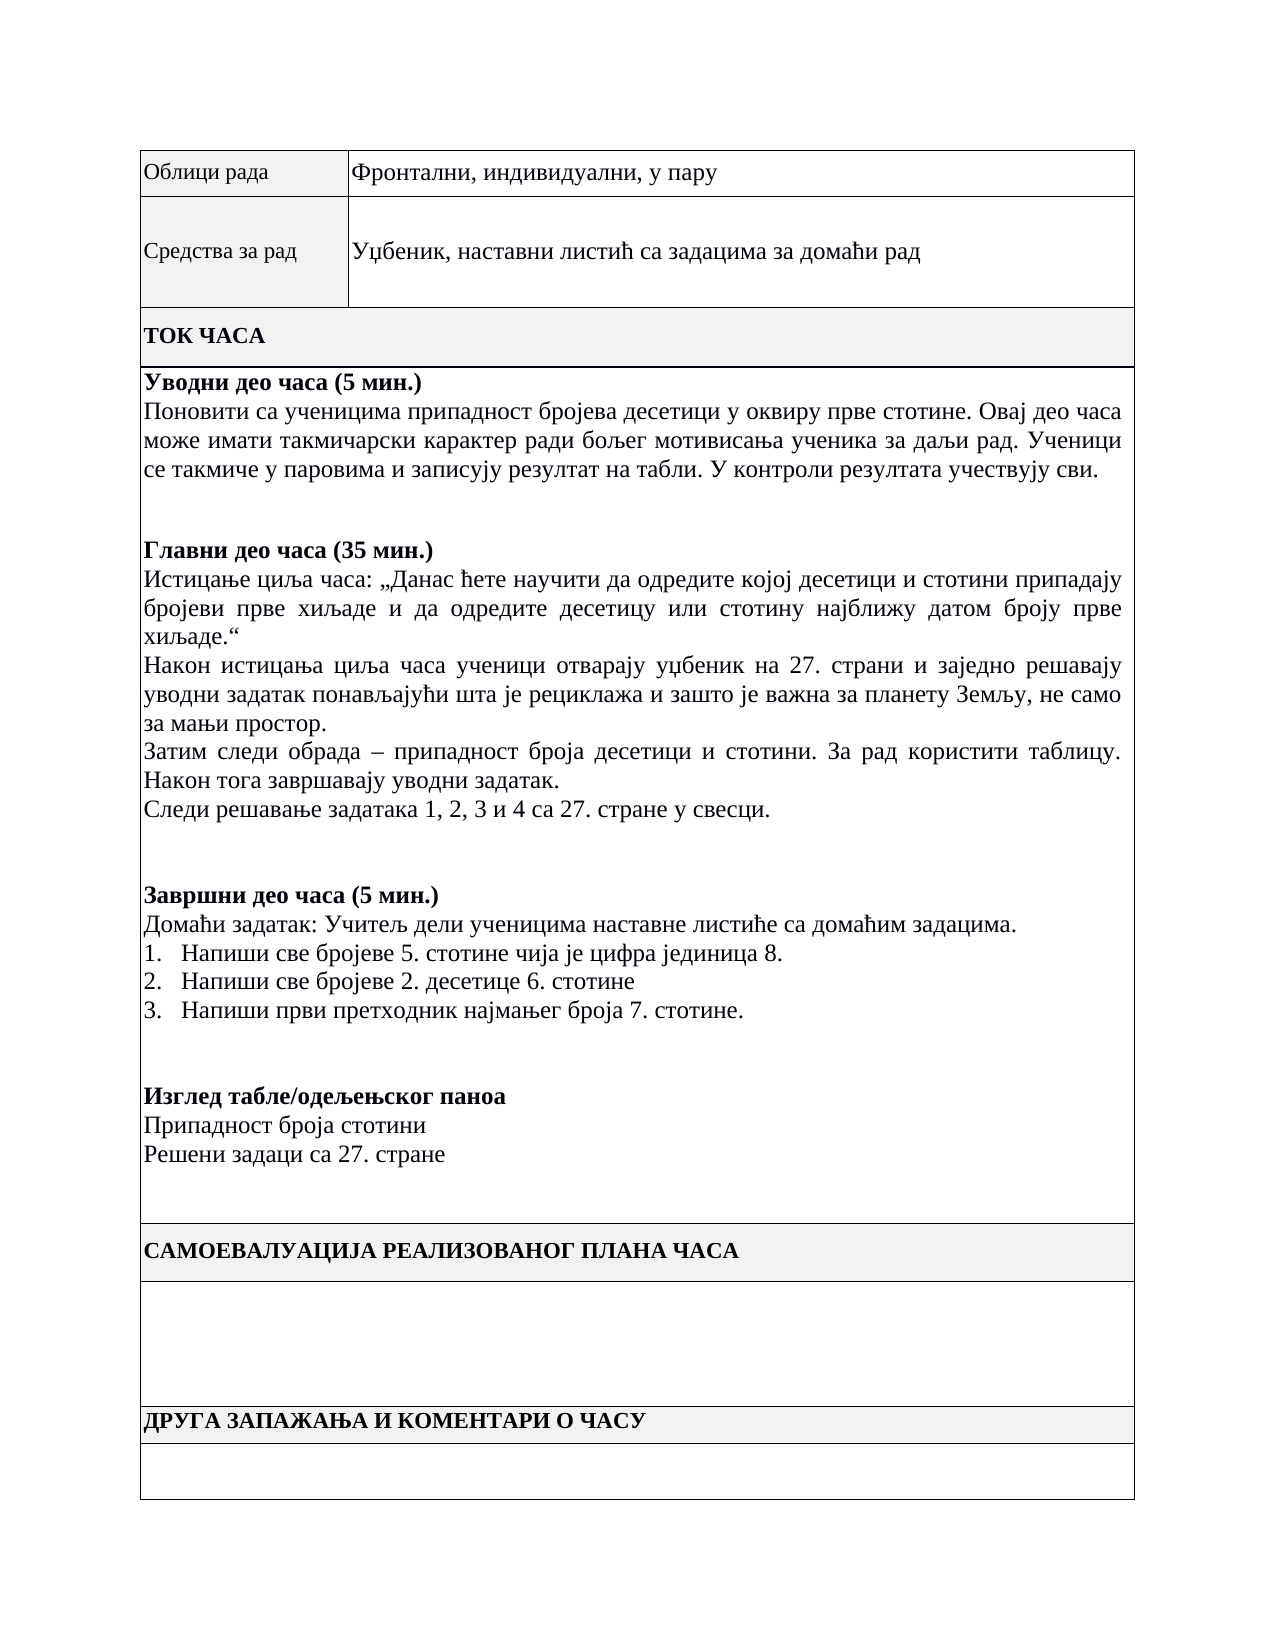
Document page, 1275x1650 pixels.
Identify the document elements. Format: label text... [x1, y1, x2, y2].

table_cell [141, 1282, 1134, 1406]
table_cell [141, 1444, 1134, 1499]
table_cell ТОК ЧАСА [141, 308, 1134, 366]
table_cell САМОЕВАЛУАЦИЈА РЕАЛИЗОВАНОГ ПЛАНА ЧАСА [141, 1224, 1134, 1281]
table_cell ДРУГА ЗАПАЖАЊА И КОМЕНТАРИ О ЧАСУ [141, 1407, 1134, 1442]
table_cell Облици рада [141, 151, 348, 196]
table_cell Фронтални, индивидуални, у пару [349, 151, 1134, 196]
table_cell Средства за рад [141, 197, 348, 307]
table_cell Уводни део часа (5 мин.) Поновити са ученицима припадност бројева десетици у оквиру прве стотине. Овај део часа може имати такмичарски карактер ради бољег мотивисања ученика за даљи рад. Ученици се такмиче у паровима и записују резултат на табли. У контроли резултата учествују сви. Главни део часа (35 мин.) Истицање циља часа: „Данас ћете научити да одредите којој десетици и стотини припадају бројеви прве хиљаде и да одредите десетицу или стотину најближу датом броју прве хиљаде.“ Након истицања циља часа ученици отварају уџбеник на 27. страни и заједно решавају уводни задатак понављајући шта је рециклажа и зашто је важна за планету Земљу, не само за мањи простор. Затим следи обрада – припадност броја десетици и стотини. За рад користити таблицу. Након тога завршавају уводни задатак. Следи решавање задатака 1, 2, 3 и 4 са 27. стране у свесци. Завршни део часа (5 мин.) Домаћи задатак: Учитељ дели ученицима наставне листиће са домаћим задацима. Напиши све бројеве 5. стотине чија је цифра јединица 8. Напиши све бројеве 2. десетице 6. стотине Напиши први претходник најмањег броја 7. стотине. Изглед табле/одељењског паноа Припадност броја стотини Решени задаци са 27. стране [141, 368, 1134, 1223]
table_cell Уџбеник, наставни листић са задацима за домаћи рад [349, 197, 1134, 307]
